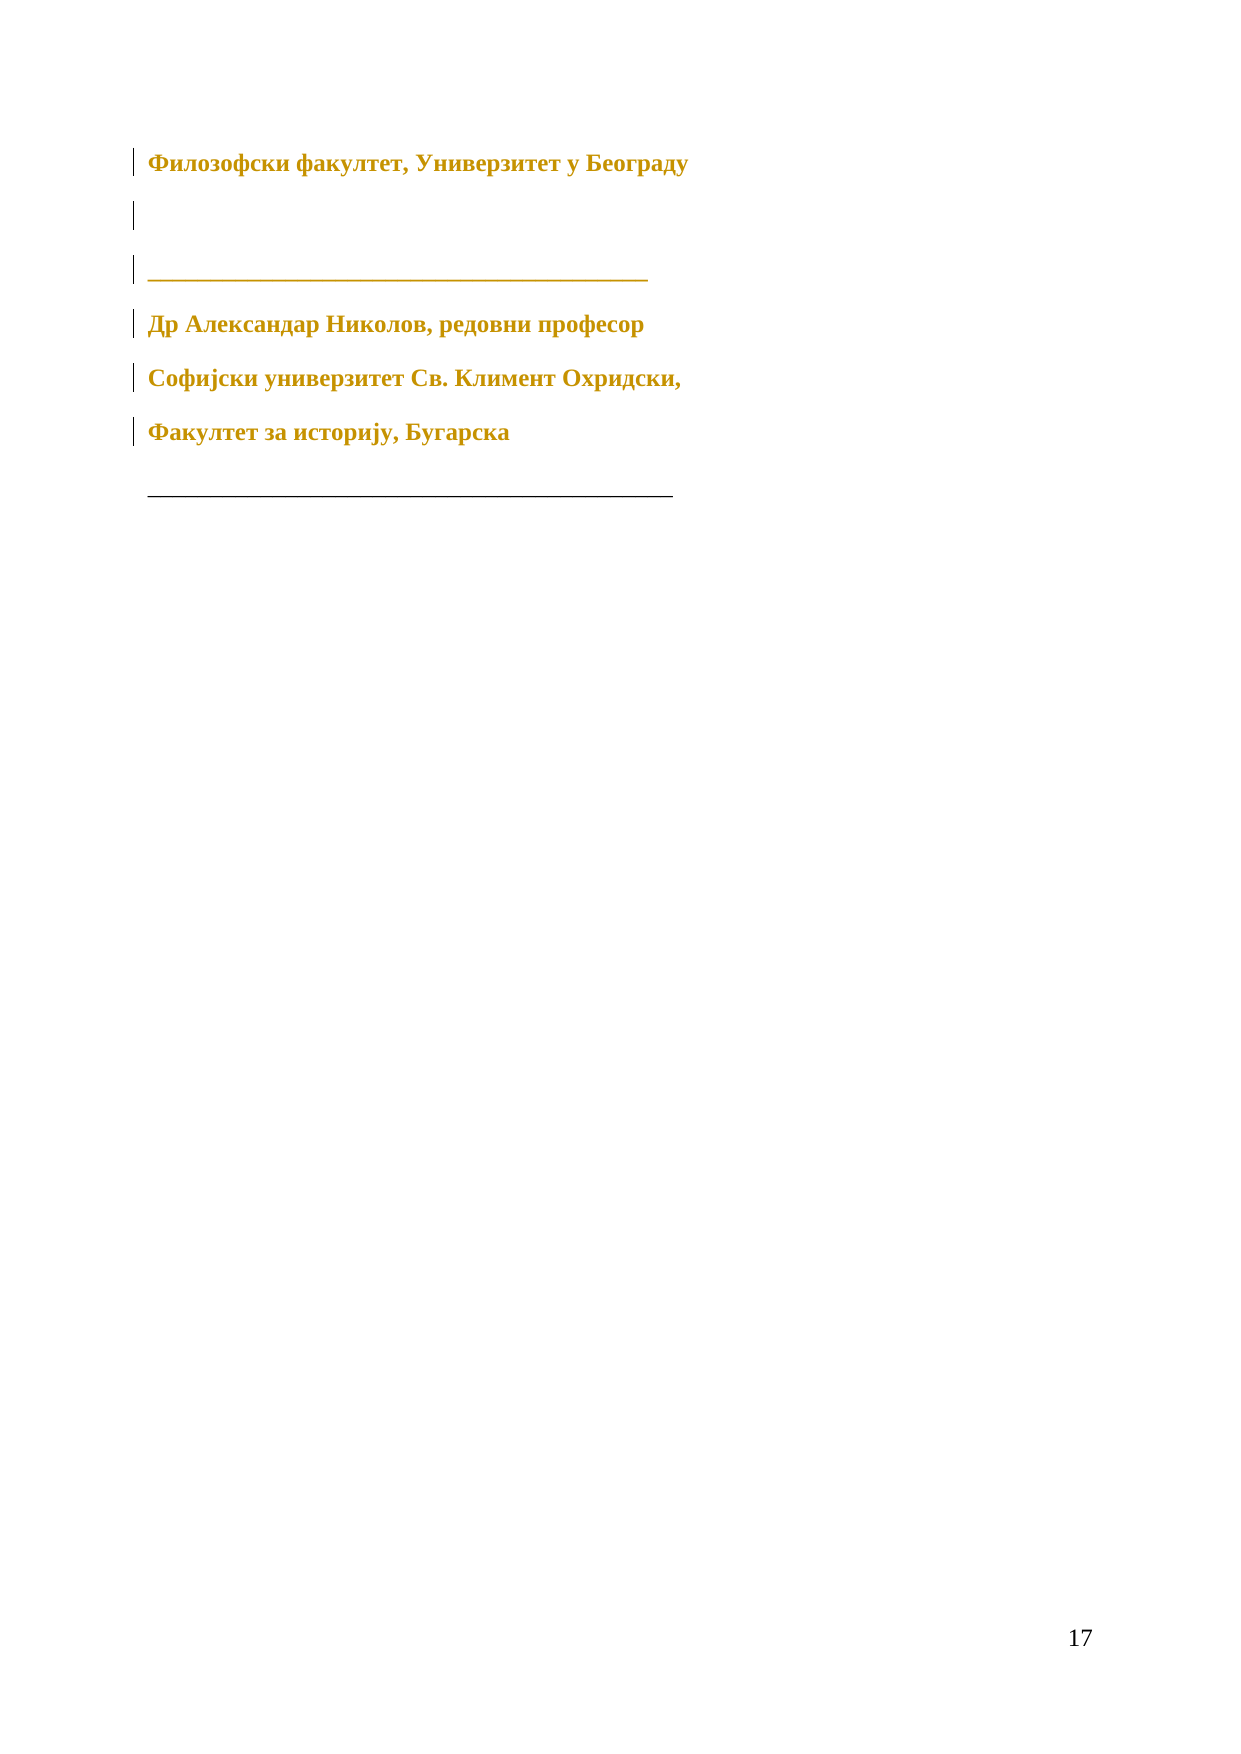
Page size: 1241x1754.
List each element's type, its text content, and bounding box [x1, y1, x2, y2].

text Др Александар Николов, редовни професор [148, 309, 1093, 338]
text Филозофски факултет, Универзитет у Београду [148, 148, 1093, 176]
text ________________________________________ [148, 255, 1093, 284]
text Факултет за историју, Бугарска [148, 417, 1093, 446]
text __________________________________________ [148, 471, 1093, 499]
text Софијски универзитет Св. Климент Охридски, [148, 363, 1093, 392]
